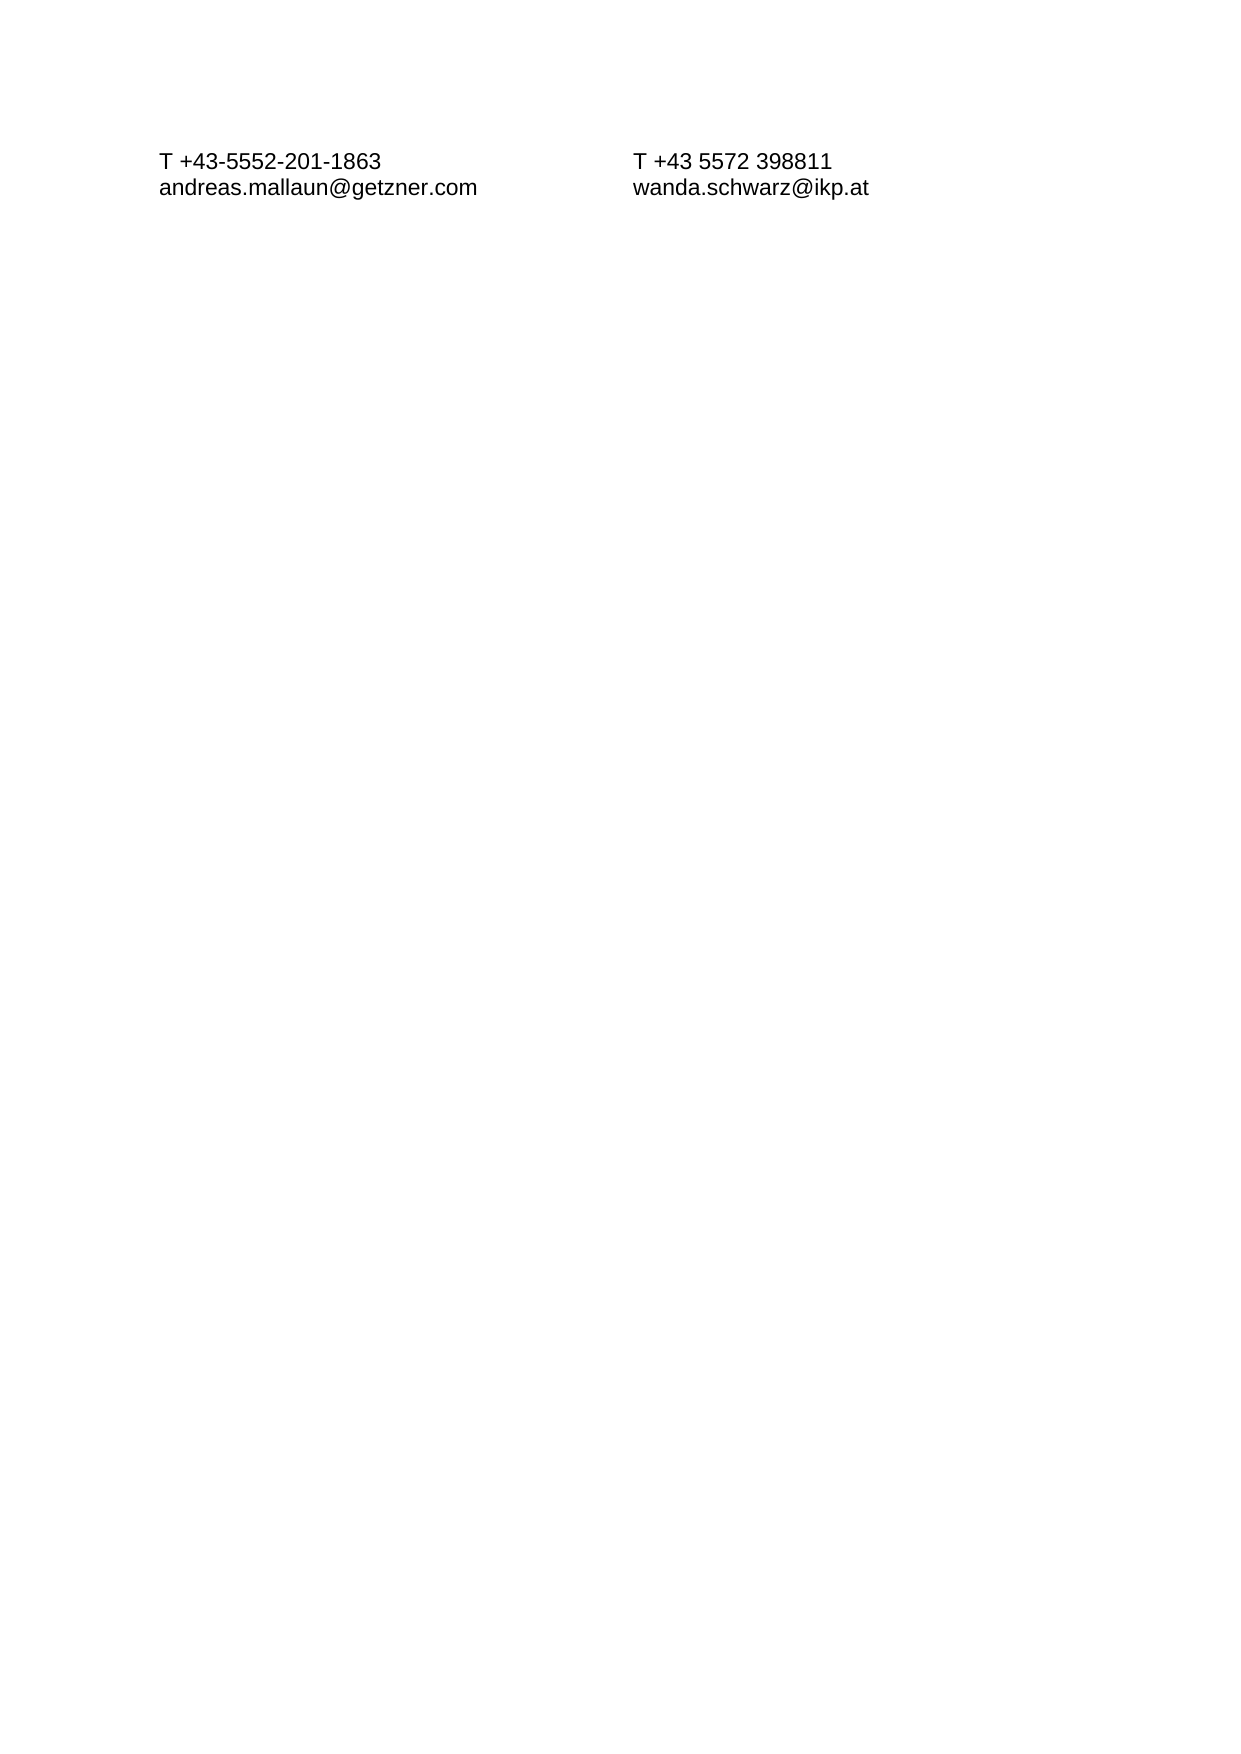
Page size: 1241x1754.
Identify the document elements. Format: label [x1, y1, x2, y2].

table_header [148, 148, 622, 200]
table_header [622, 148, 1092, 200]
